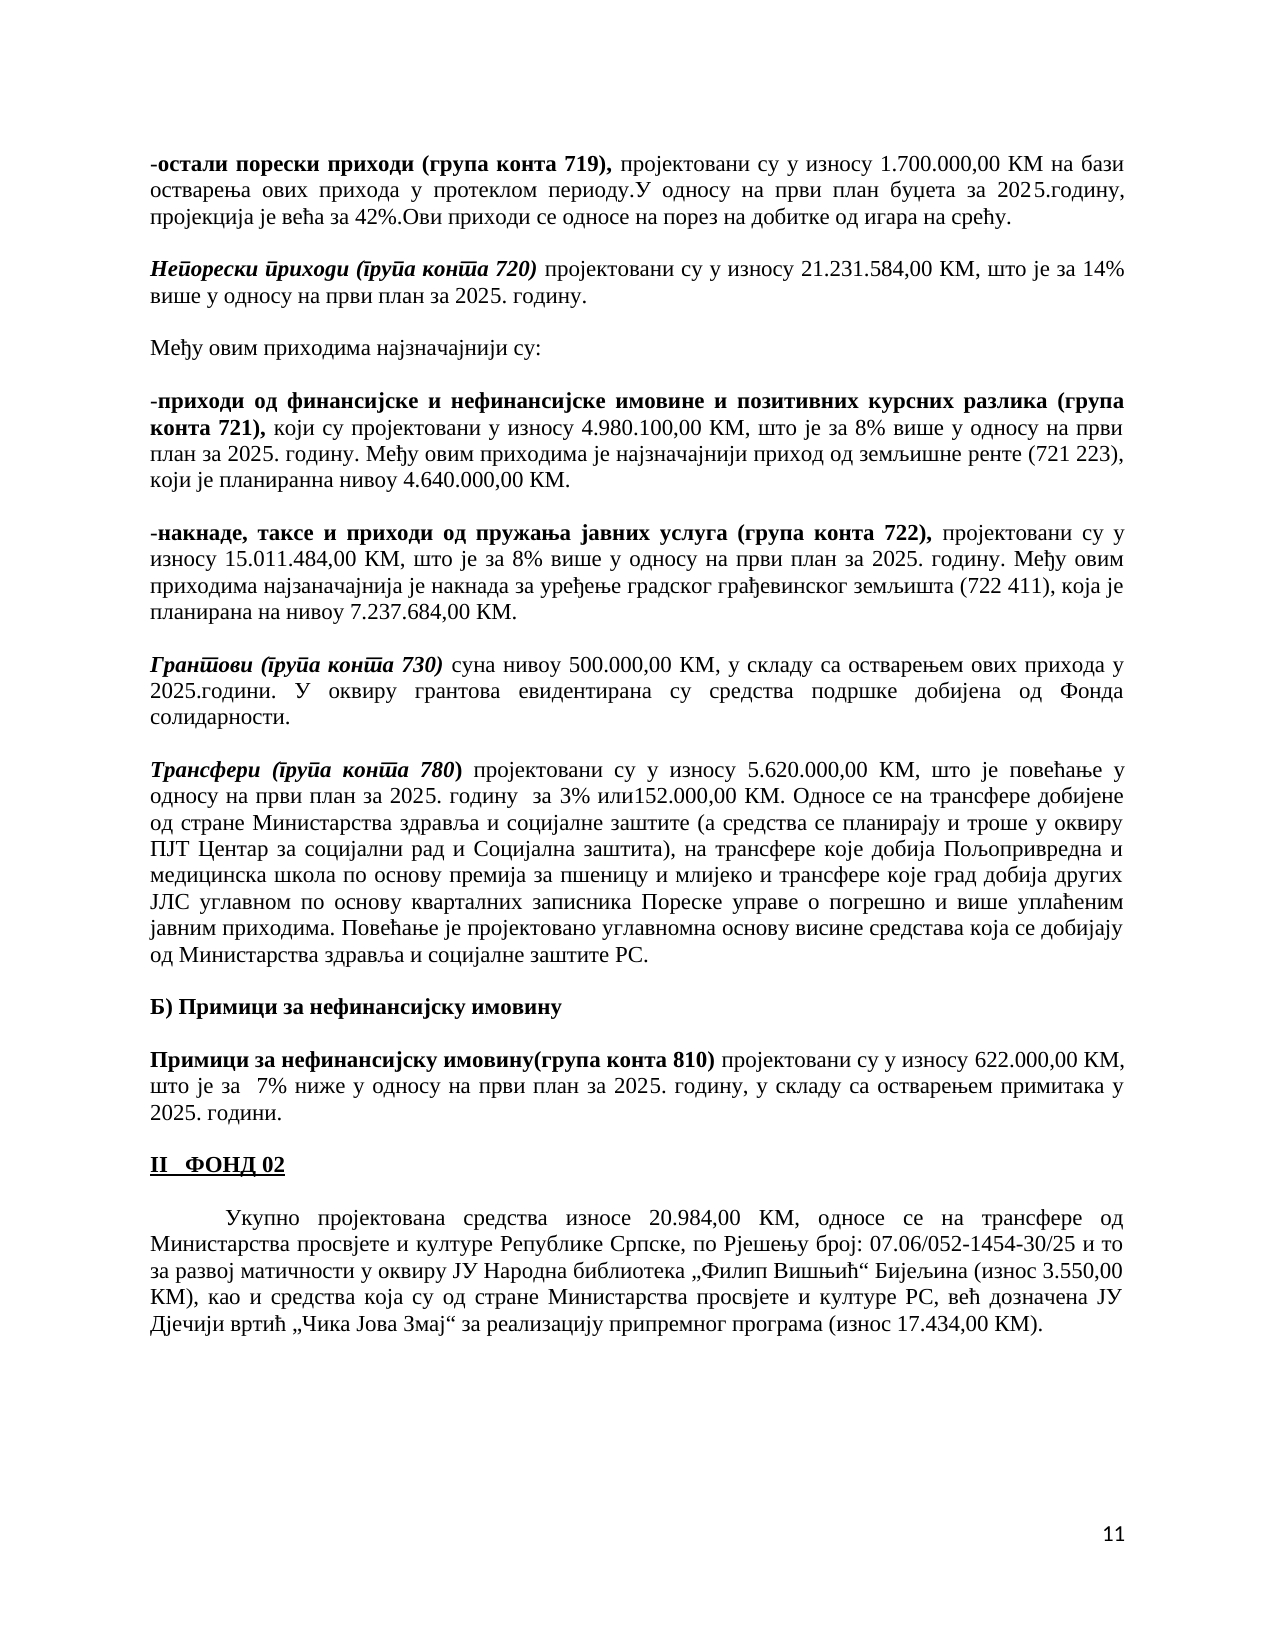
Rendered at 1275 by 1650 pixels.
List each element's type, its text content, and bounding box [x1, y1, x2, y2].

text -накнаде, таксе и приходи од пружања јавних услуга (група конта 722), пројектовани су у износу 15.011.484,00 КМ, што је за 8% више у односу на први план за 2025. годину. Међу овим приходима најзаначајнија је накнада за уређење градског грађевинског земљишта (722 411), која је планирана на нивоу 7.237.684,00 КМ. [150, 519, 1125, 624]
text Трансфери (група конта 780) пројектовани су у износу 5.620.000,00 КМ, што је повећање у односу на први план за 2025. годину за 3% или152.000,00 КМ. Односе се на трансфере добијене од стране Министарства здравља и социјалне заштите (а средства се планирају и троше у оквиру ПЈТ Центар за социјални рад и Социјална заштита), на трансфере које добија Пољопривредна и медицинска школа по основу премија за пшеницу и млијеко и трансфере које град добија других ЈЛС углавном по основу кварталних записника Пореске управе о погрешно и више уплаћеним јавним приходима. Повећање је пројектовано углавномна основу висине средстава која се добијају од Министарства здравља и социјалне заштите РС. [150, 756, 1125, 967]
text Укупно пројектована средства износе 20.984,00 КМ, односе се на трансфере од Министарства просвјете и културе Републике Српске, по Рјешењу број: 07.06/052-1454-30/25 и то за развој матичности у оквиру ЈУ Народна библиотека „Филип Вишњић“ Бијељина (износ 3.550,00 КМ), као и средства која су од стране Министарства просвјете и културе РС, већ дозначена ЈУ Дјечији вртић „Чика Јова Змај“ за реализацију припремног програма (износ 17.434,00 КМ). [150, 1204, 1125, 1336]
text Б) Примици за нефинансијску имовину [150, 993, 1125, 1020]
text Непорески приходи (група конта 720) пројектовани су у износу 21.231.584,00 КМ, што је за 14% више у односу на први план за 2025. годину. [150, 255, 1125, 308]
text II ФОНД 02 [150, 1151, 1125, 1178]
text -остали порески приходи (група конта 719), пројектовани су у износу 1.700.000,00 КМ на бази остварења ових прихода у протеклом периоду.У односу на први план буџета за 2025.годину, пројекција је већа за 42%.Ови приходи се односе на порез на добитке од игара на срећу. [150, 150, 1125, 229]
text Међу овим приходима најзначајнији су: [150, 334, 1125, 361]
text Грантови (група конта 730) суна нивоу 500.000,00 КМ, у складу са остварењем ових прихода у 2025.години. У оквиру грантова евидентирана су средства подршке добијена од Фонда солидарности. [150, 651, 1125, 730]
text Примици за нефинансијску имовину(група конта 810) пројектовани су у износу 622.000,00 КМ, што је за 7% ниже у односу на први план за 2025. годину, у складу са остварењем примитака у 2025. години. [150, 1046, 1125, 1125]
text -приходи од финансијске и нефинансијске имовине и позитивних курсних разлика (група конта 721), који су пројектовани у износу 4.980.100,00 КМ, што је за 8% више у односу на први план за 2025. годину. Међу овим приходима је најзначајнији приход од земљишне ренте (721 223), који је планиранна нивоу 4.640.000,00 КМ. [150, 387, 1125, 493]
